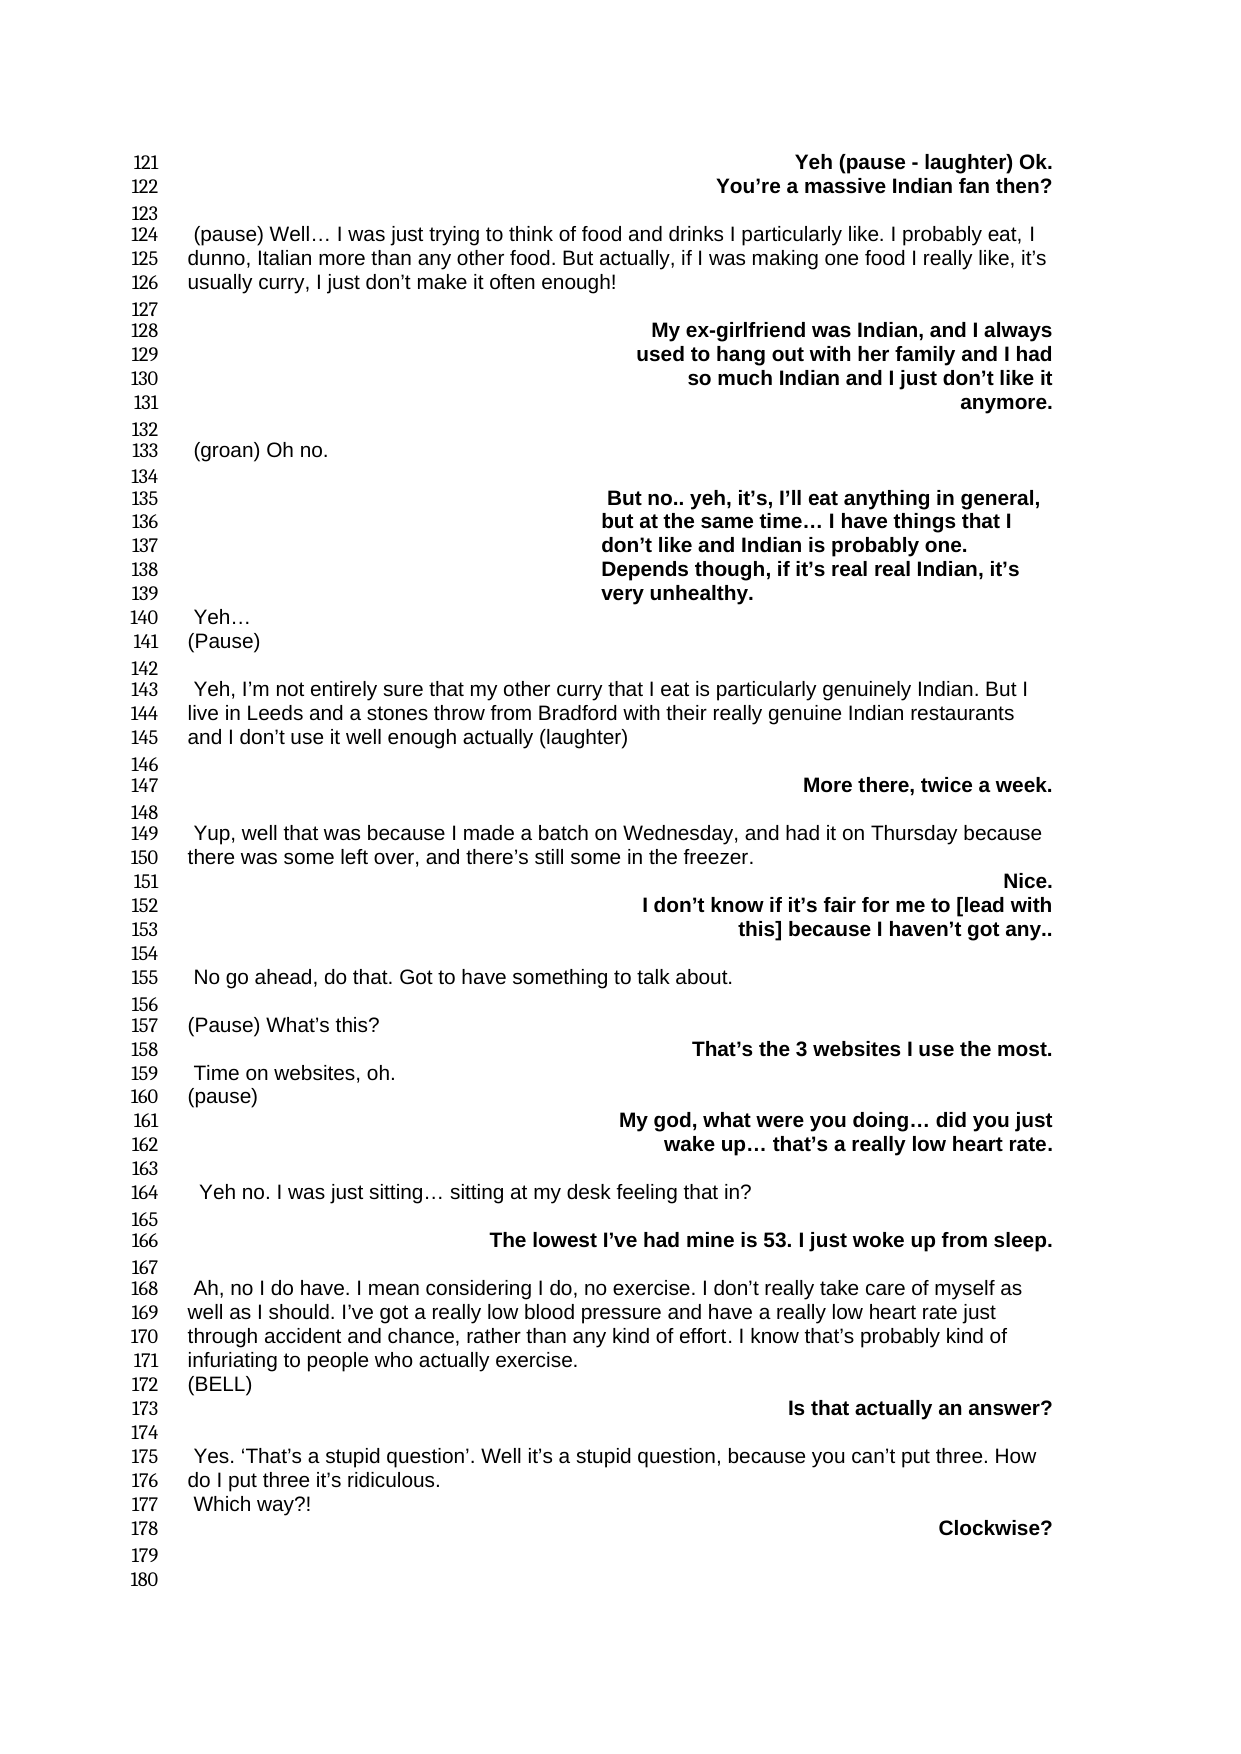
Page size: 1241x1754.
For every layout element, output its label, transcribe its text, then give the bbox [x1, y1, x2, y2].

text Time on websites, oh. [187, 1060, 1053, 1084]
text Yup, well that was because I made a batch on Wednesday, and had it on Thursday because there was some left over, and there’s still some in the freezer. [187, 821, 1053, 869]
text Nice. [187, 869, 1053, 893]
text But no.. yeh, it’s, I’ll eat anything in general, but at the same time… I have things that I don’t like and Indian is probably one. Depends though, if it’s real real Indian, it’s very unhealthy. [601, 485, 1053, 605]
text That’s the 3 websites I use the most. [187, 1036, 1053, 1060]
text (BELL) [187, 1372, 1053, 1396]
text Yes. ‘That’s a stupid question’. Well it’s a stupid question, because you can’t put three. How do I put three it’s ridiculous. [187, 1444, 1053, 1492]
text My god, what were you doing… did you just wake up… that’s a really low heart rate. [601, 1108, 1053, 1156]
text I don’t know if it’s fair for me to [lead with this] because I haven’t got any.. [631, 893, 1053, 941]
text Is that actually an answer? [187, 1396, 1053, 1420]
text Which way?! [187, 1492, 1053, 1516]
text Yeh… [187, 605, 1053, 629]
text (groan) Oh no. [187, 437, 1053, 461]
text (pause) [187, 1084, 1053, 1108]
text More there, twice a week. [187, 773, 1053, 797]
text Yeh no. I was just sitting… sitting at my desk feeling that in? [187, 1180, 1053, 1204]
text You’re a massive Indian fan then? [187, 174, 1053, 198]
text The lowest I’ve had mine is 53. I just woke up from sleep. [187, 1228, 1053, 1252]
text Clockwise? [187, 1516, 1053, 1539]
text My ex-girlfriend was Indian, and I always used to hang out with her family and I had so much Indian and I just don’t like it anymore. [616, 318, 1053, 413]
text Yeh (pause - laughter) Ok. [187, 150, 1053, 174]
text Yeh, I’m not entirely sure that my other curry that I eat is particularly genuinely Indian. But I live in Leeds and a stones throw from Bradford with their really genuine Indian restaurants and I don’t use it well enough actually (laughter) [187, 677, 1053, 749]
text (pause) Well… I was just trying to think of food and drinks I particularly like. I probably eat, I dunno, Italian more than any other food. But actually, if I was making one food I really like, it’s usually curry, I just don’t make it often enough! [187, 222, 1053, 294]
text Ah, no I do have. I mean considering I do, no exercise. I don’t really take care of myself as well as I should. I’ve got a really low blood pressure and have a really low heart rate just through accident and chance, rather than any kind of effort. I know that’s probably kind of infuriating to people who actually exercise. [187, 1276, 1053, 1372]
text (Pause) [187, 629, 1053, 653]
text No go ahead, do that. Got to have something to talk about. [187, 964, 1053, 988]
text (Pause) What’s this? [187, 1012, 1053, 1036]
